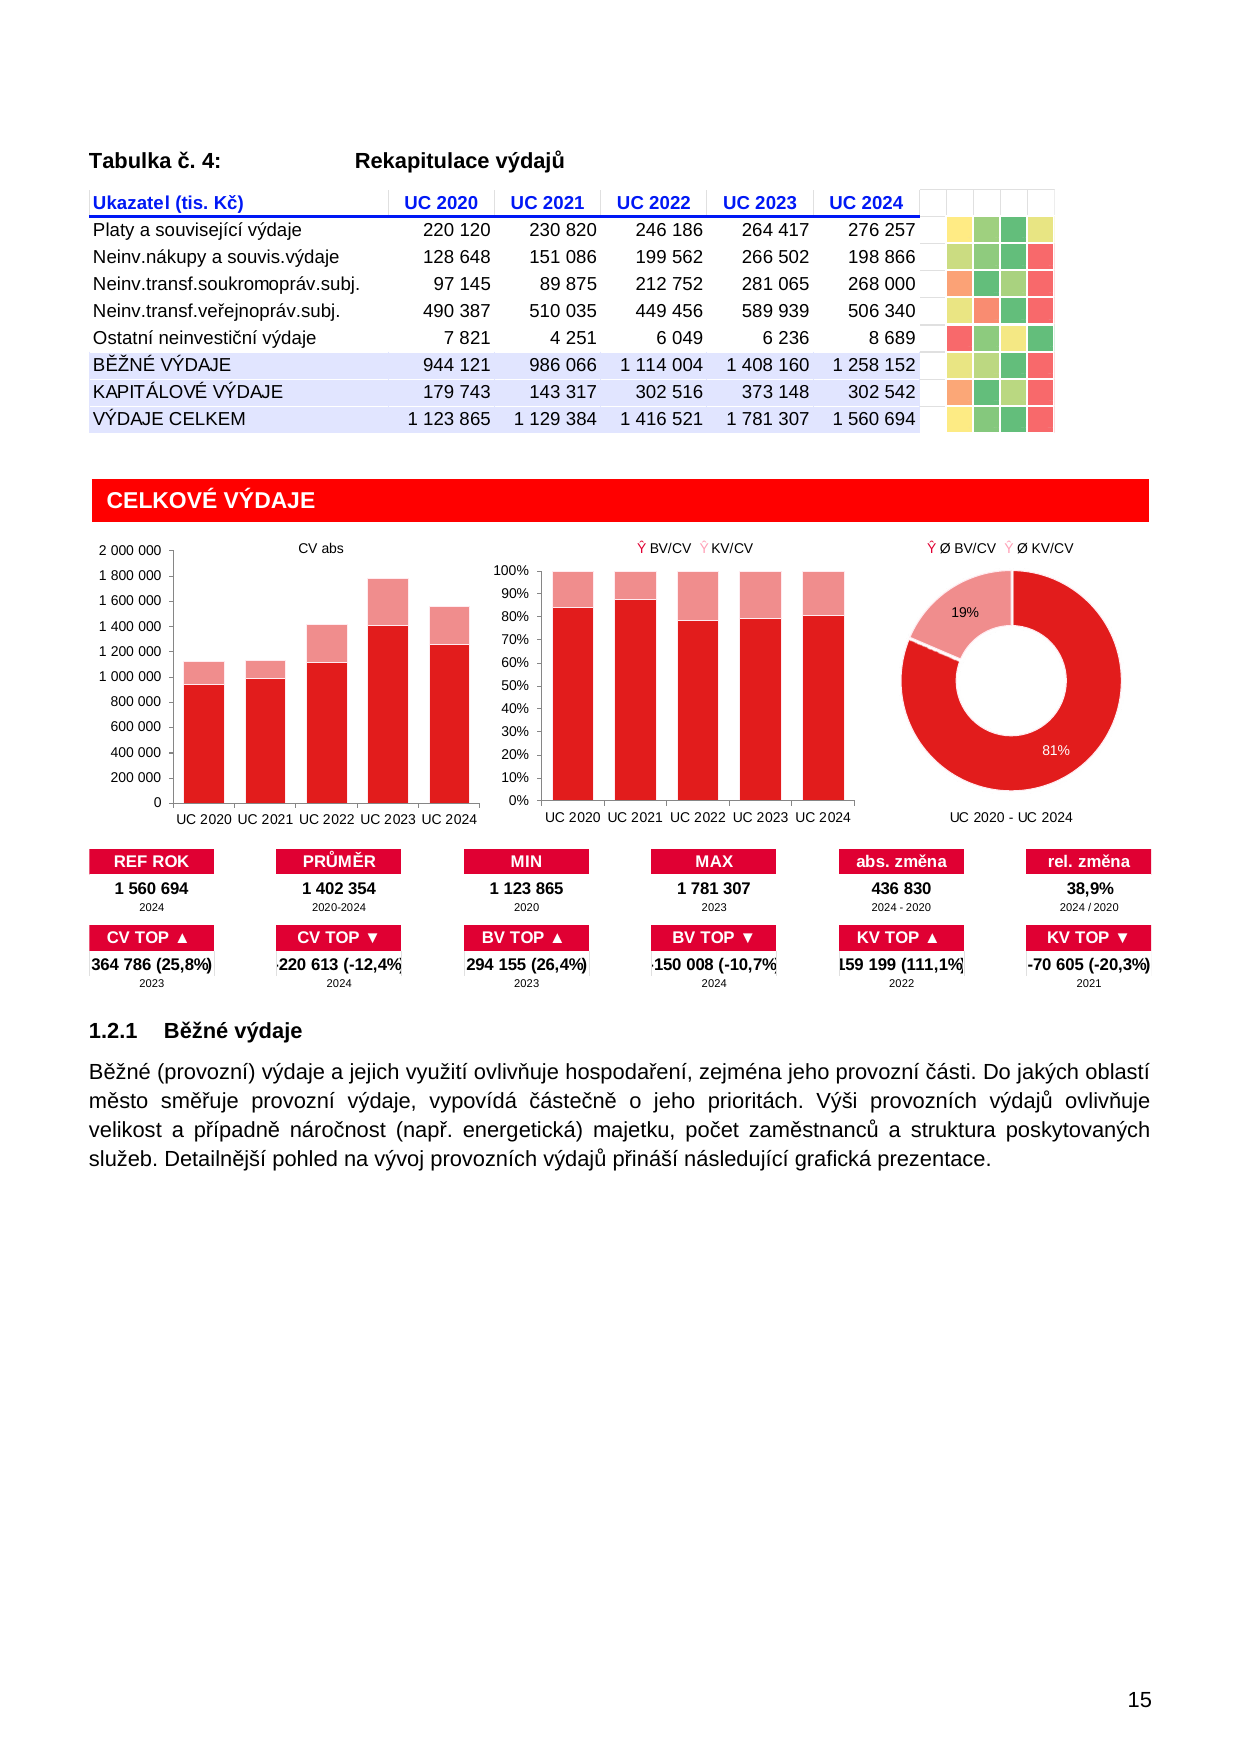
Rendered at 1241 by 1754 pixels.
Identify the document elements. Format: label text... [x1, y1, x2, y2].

text Běžné (provozní) výdaje a jejich využití ovlivňuje hospodaření, zejména jeho provozní části. Do jakých oblastí město směřuje provozní výdaje, vypovídá částečně o jeho prioritách. Výši provozních výdajů ovlivňuje velikost a případně náročnost (např. energetická) majetku, počet zaměstnanců a struktura poskytovaných služeb. Detailnější pohled na vývoj provozních výdajů přináší následující grafická prezentace. [89, 1059, 1152, 1171]
text Rekapitulace výdajů [89, 148, 1152, 173]
subtitle Běžné výdaje [89, 1018, 1152, 1043]
text Celkové výdaje [98, 485, 1142, 516]
